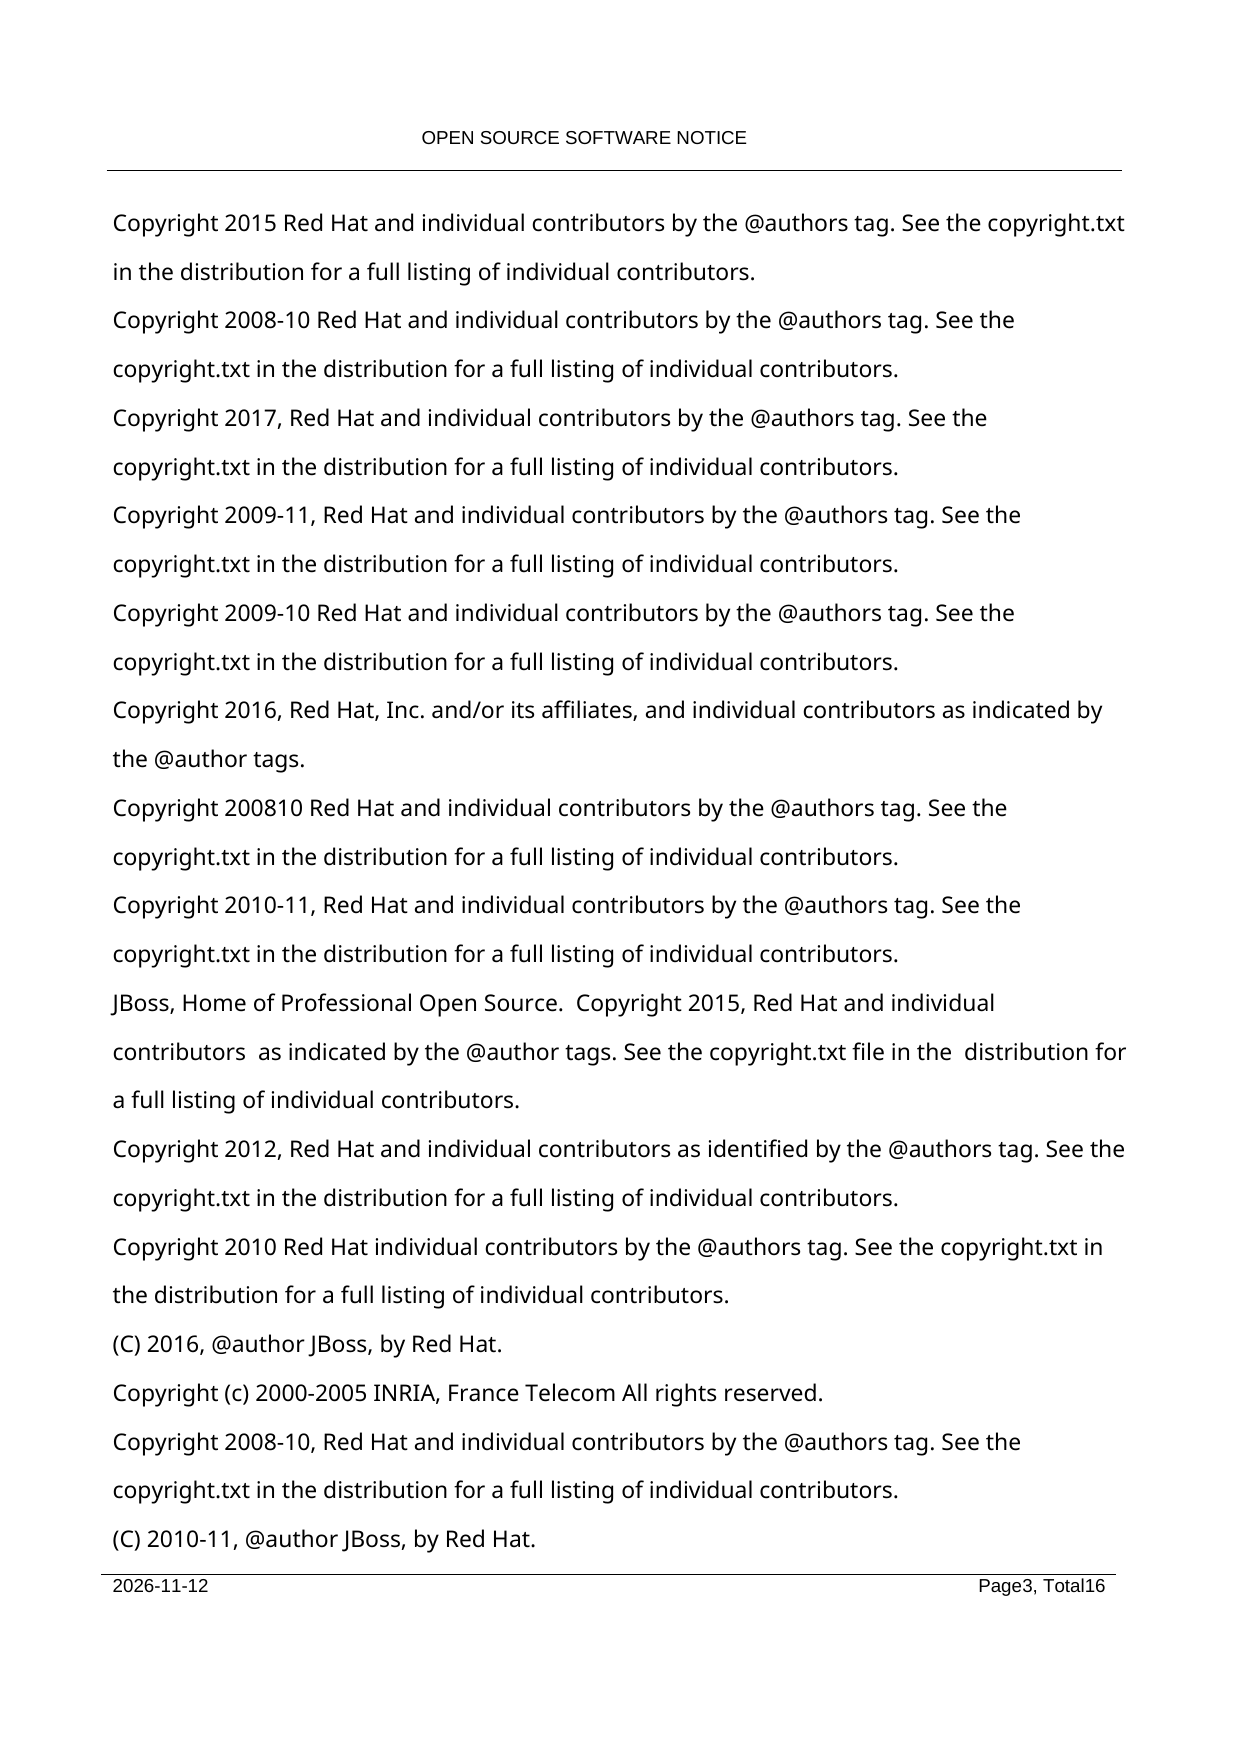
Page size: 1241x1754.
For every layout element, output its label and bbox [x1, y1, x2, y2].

text [112, 206, 1128, 1555]
